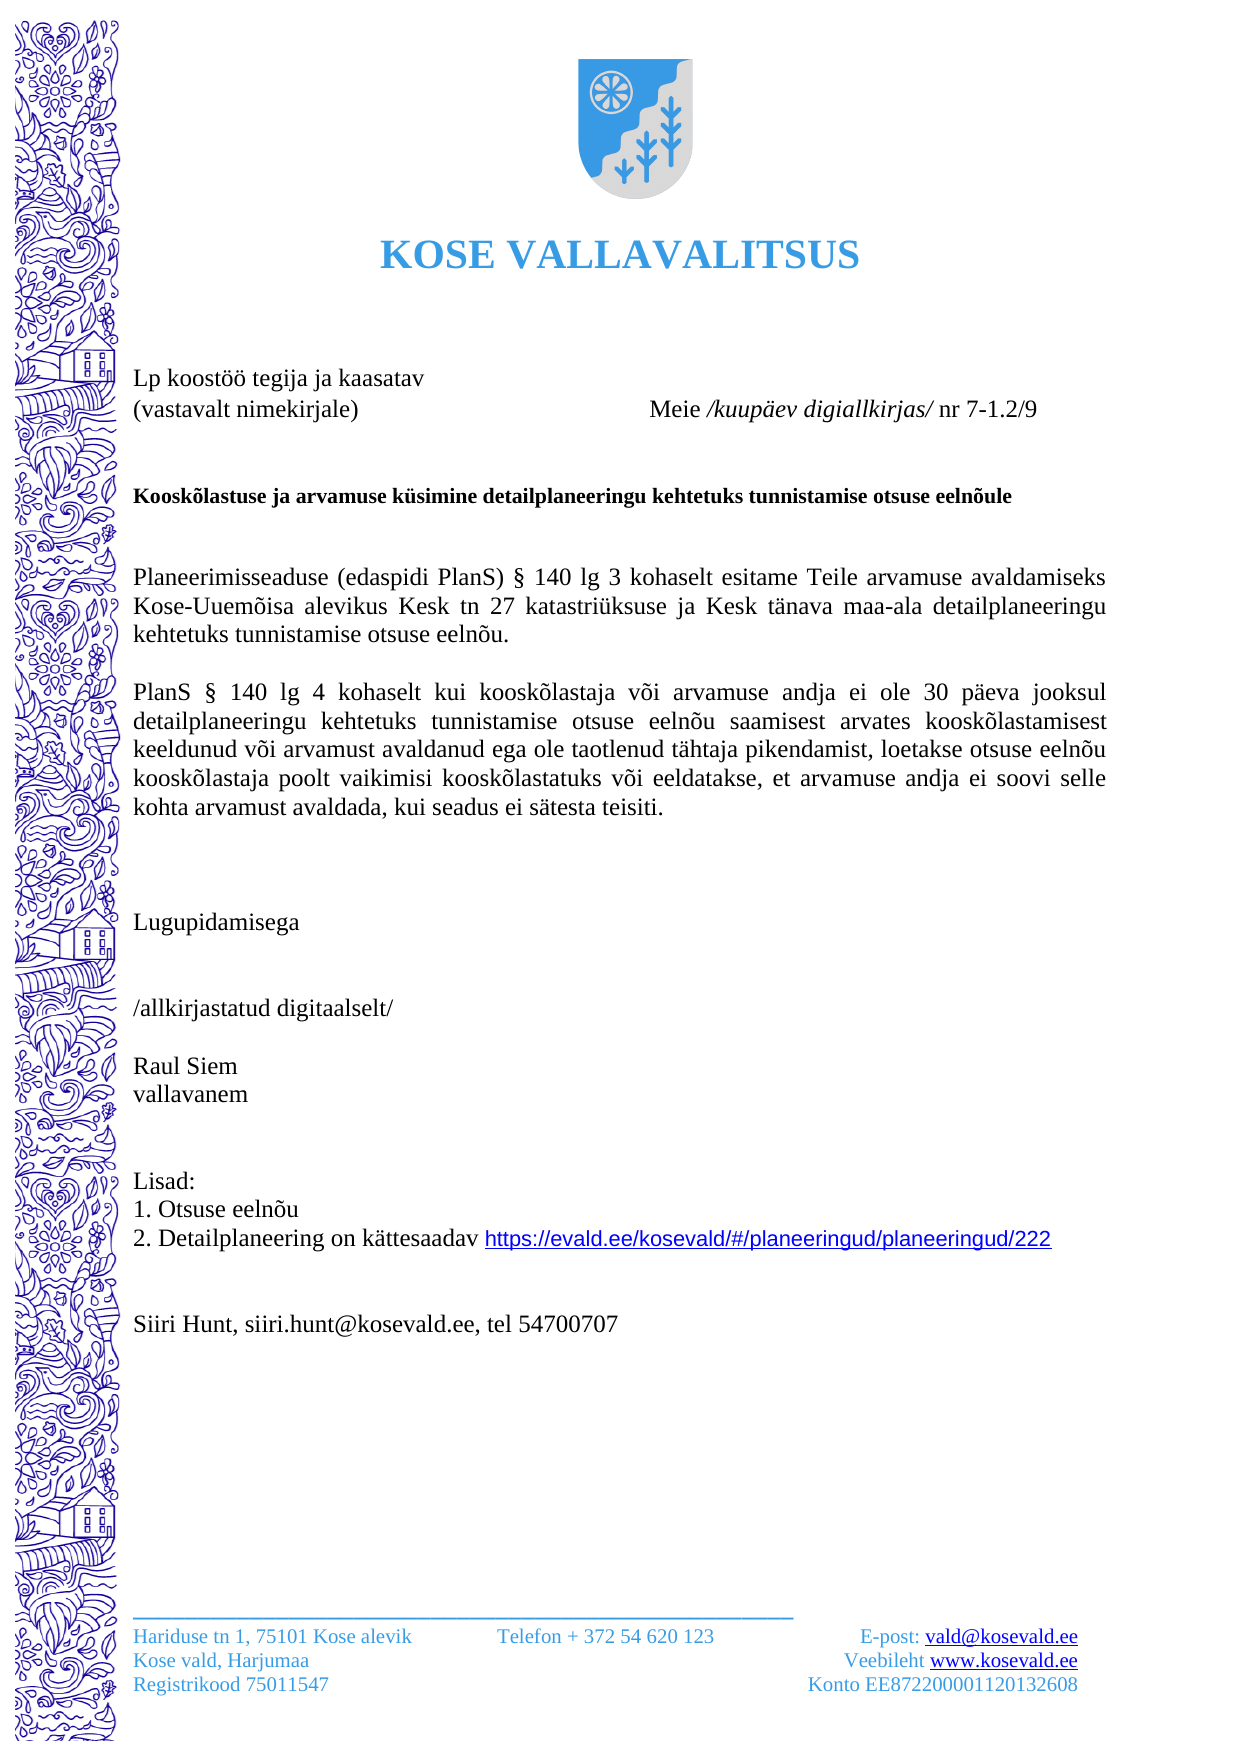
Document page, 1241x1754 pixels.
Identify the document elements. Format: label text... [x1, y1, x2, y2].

text /allkirjastatud digitaalselt/ [133, 993, 1107, 1022]
text Lugupidamisega [133, 907, 1107, 936]
text Raul Siem [133, 1051, 1107, 1079]
text Lisad: [133, 1166, 1107, 1194]
text PlanS § 140 lg 4 kohaselt kui kooskõlastaja või arvamuse andja ei ole 30 päeva jooksul detailplaneeringu kehtetuks tunnistamise otsuse eelnõu saamisest arvates kooskõlastamisest keeldunud või arvamust avaldanud ega ole taotlenud tähtaja pikendamist, loetakse otsuse eelnõu kooskõlastaja poolt vaikimisi kooskõlastatuks või eeldatakse, et arvamuse andja ei soovi selle kohta arvamust avaldada, kui seadus ei sätesta teisiti. [133, 677, 1107, 821]
text Planeerimisseaduse (edaspidi PlanS) § 140 lg 3 kohaselt esitame Teile arvamuse avaldamiseks Kose-Uuemõisa alevikus Kesk tn 27 katastriüksuse ja Kesk tänava maa-ala detailplaneeringu kehtetuks tunnistamise otsuse eelnõu. [133, 562, 1107, 648]
text Kooskõlastuse ja arvamuse küsimine detailplaneeringu kehtetuks tunnistamise otsuse eelnõule [133, 483, 1107, 508]
text Lp koostöö tegija ja kaasatav [133, 363, 1107, 392]
text Siiri Hunt, siiri.hunt@kosevald.ee, tel 54700707 [133, 1309, 1107, 1338]
text (vastavalt nimekirjale) Meie /kuupäev digiallkirjas/ nr 7-1.2/9 [133, 394, 1107, 423]
text 1. Otsuse eelnõu [133, 1194, 1107, 1223]
text vallavanem [133, 1079, 1107, 1108]
picture [578, 59, 693, 199]
text 2. Detailplaneering on kättesaadav https://evald.ee/kosevald/#/planeeringud/planeeringud/222 [133, 1223, 1107, 1252]
picture [2, 0, 127, 1741]
